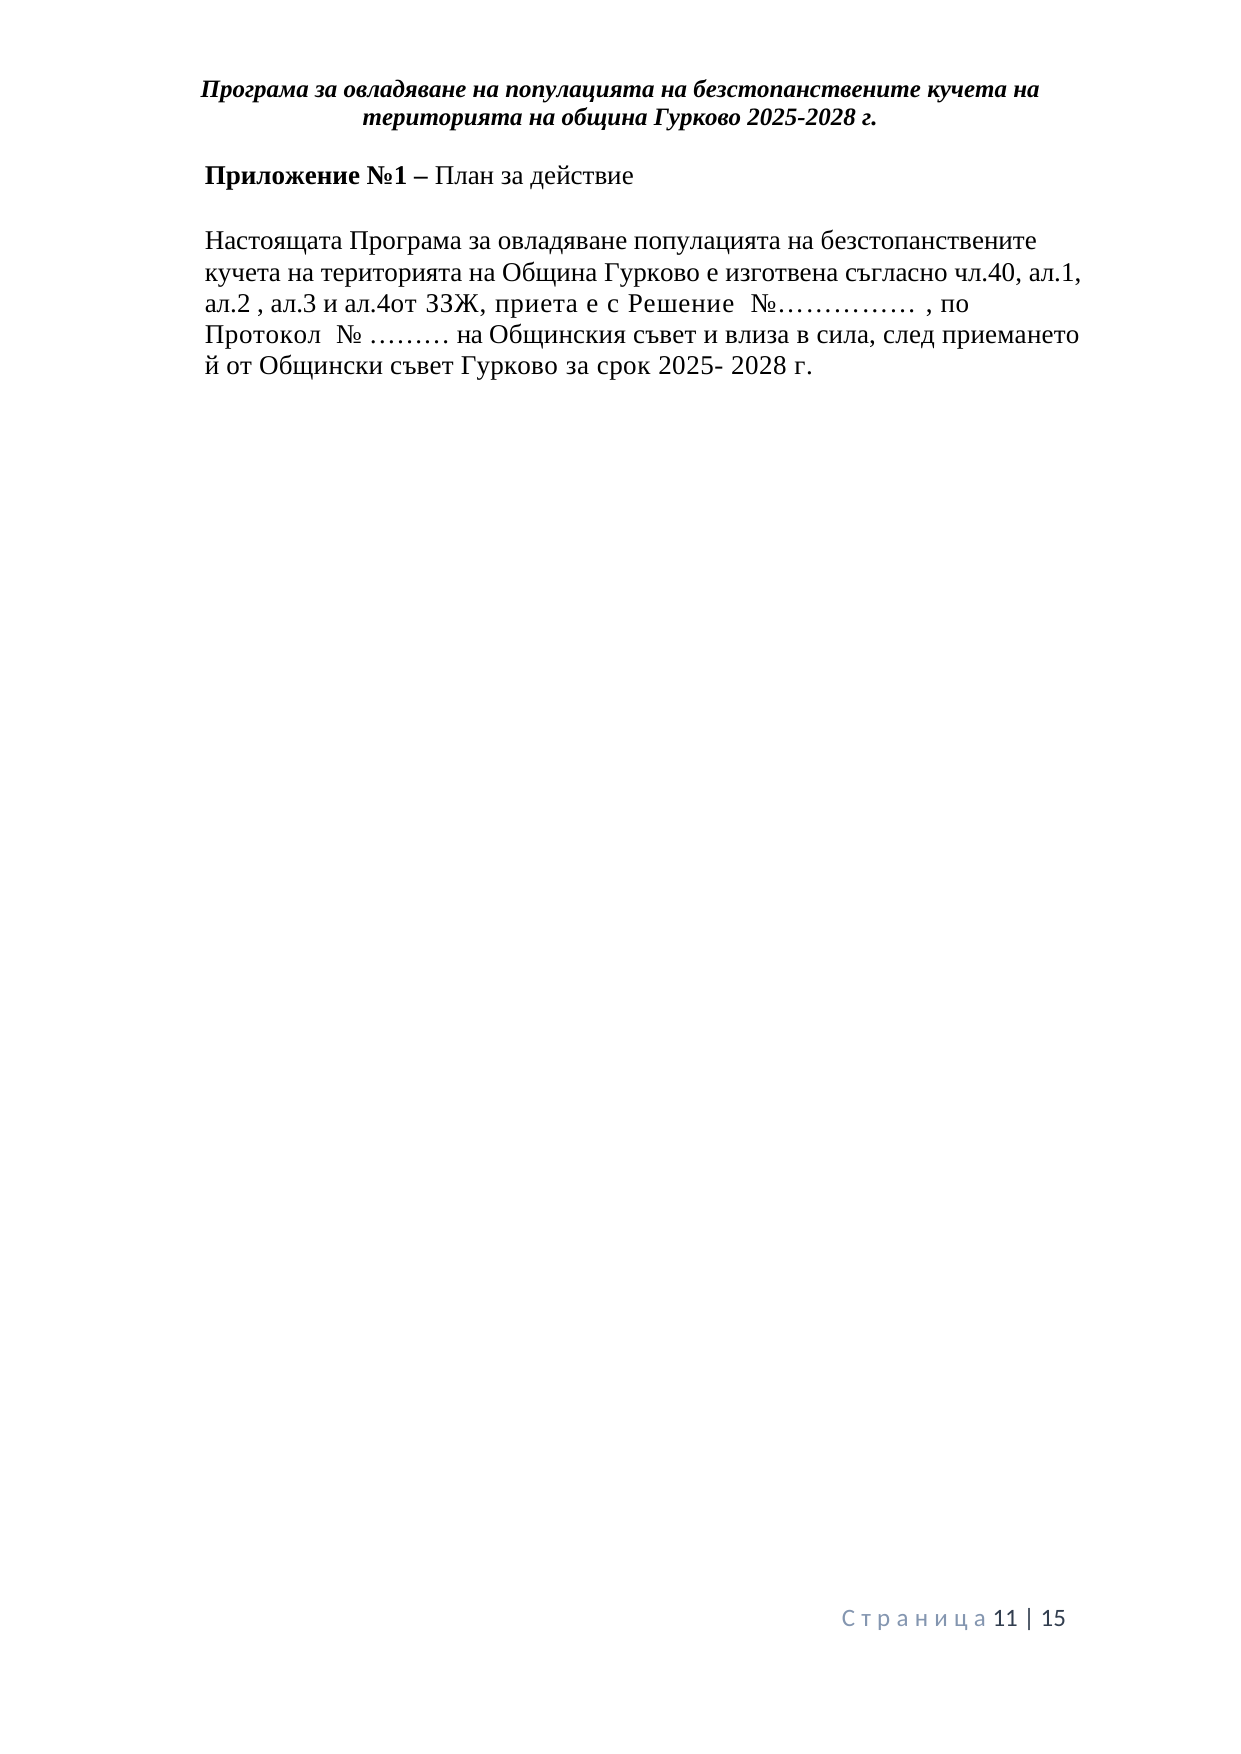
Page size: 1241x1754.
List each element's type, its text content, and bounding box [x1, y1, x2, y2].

text Приложение №1 – План за действие [204, 159, 1093, 190]
text Настоящата Програма за овладяване популацията на безстопанствените кучета на територията на Община Гурково е изготвена съгласно чл.40, ал.1, ал.2 , ал.3 и ал.4от ЗЗЖ, приета е с Решение №…………… , по Протокол № ……… на Общинския съвет и влиза в сила, след приемането й от Общински съвет Гурково за срок 2025- 2028 г. [204, 224, 1093, 380]
